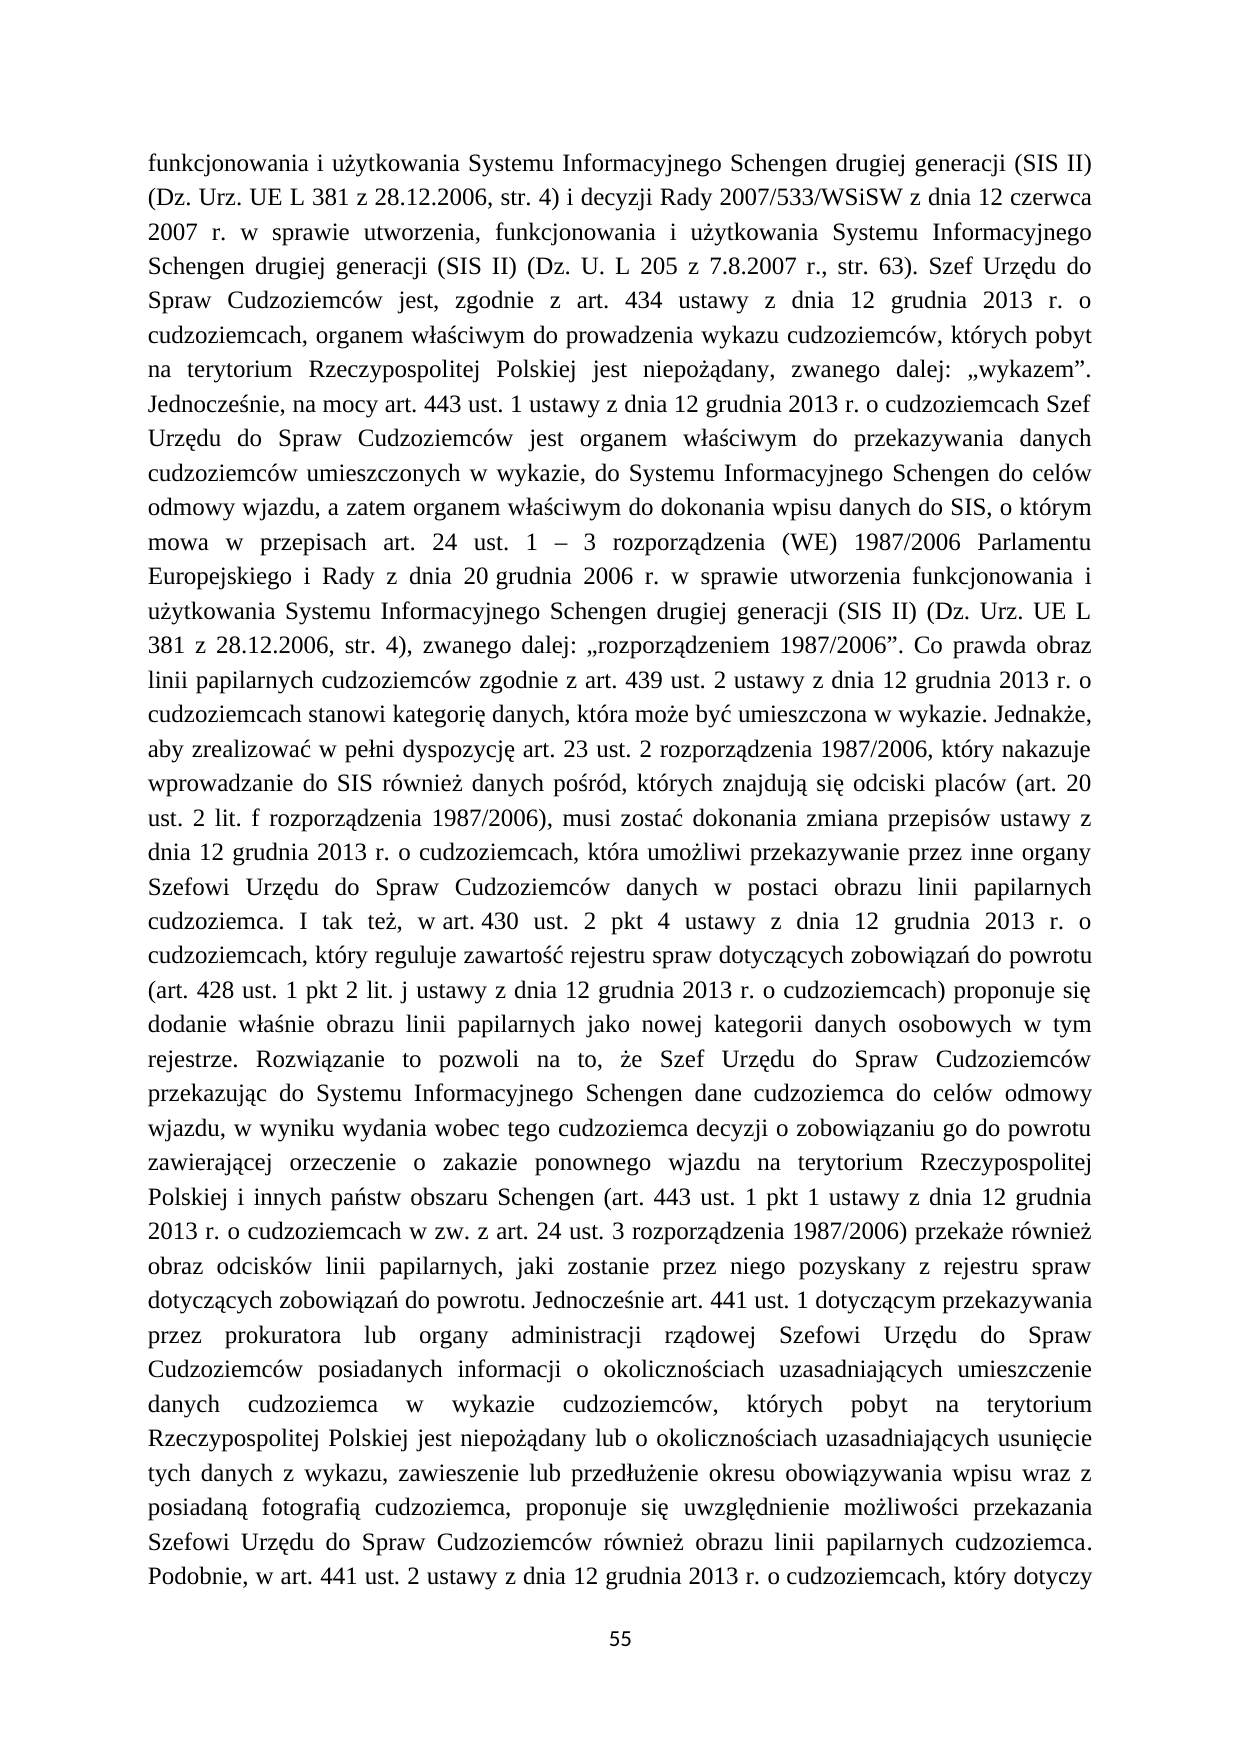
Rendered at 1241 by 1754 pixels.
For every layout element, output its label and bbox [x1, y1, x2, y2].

text [148, 148, 1093, 1590]
